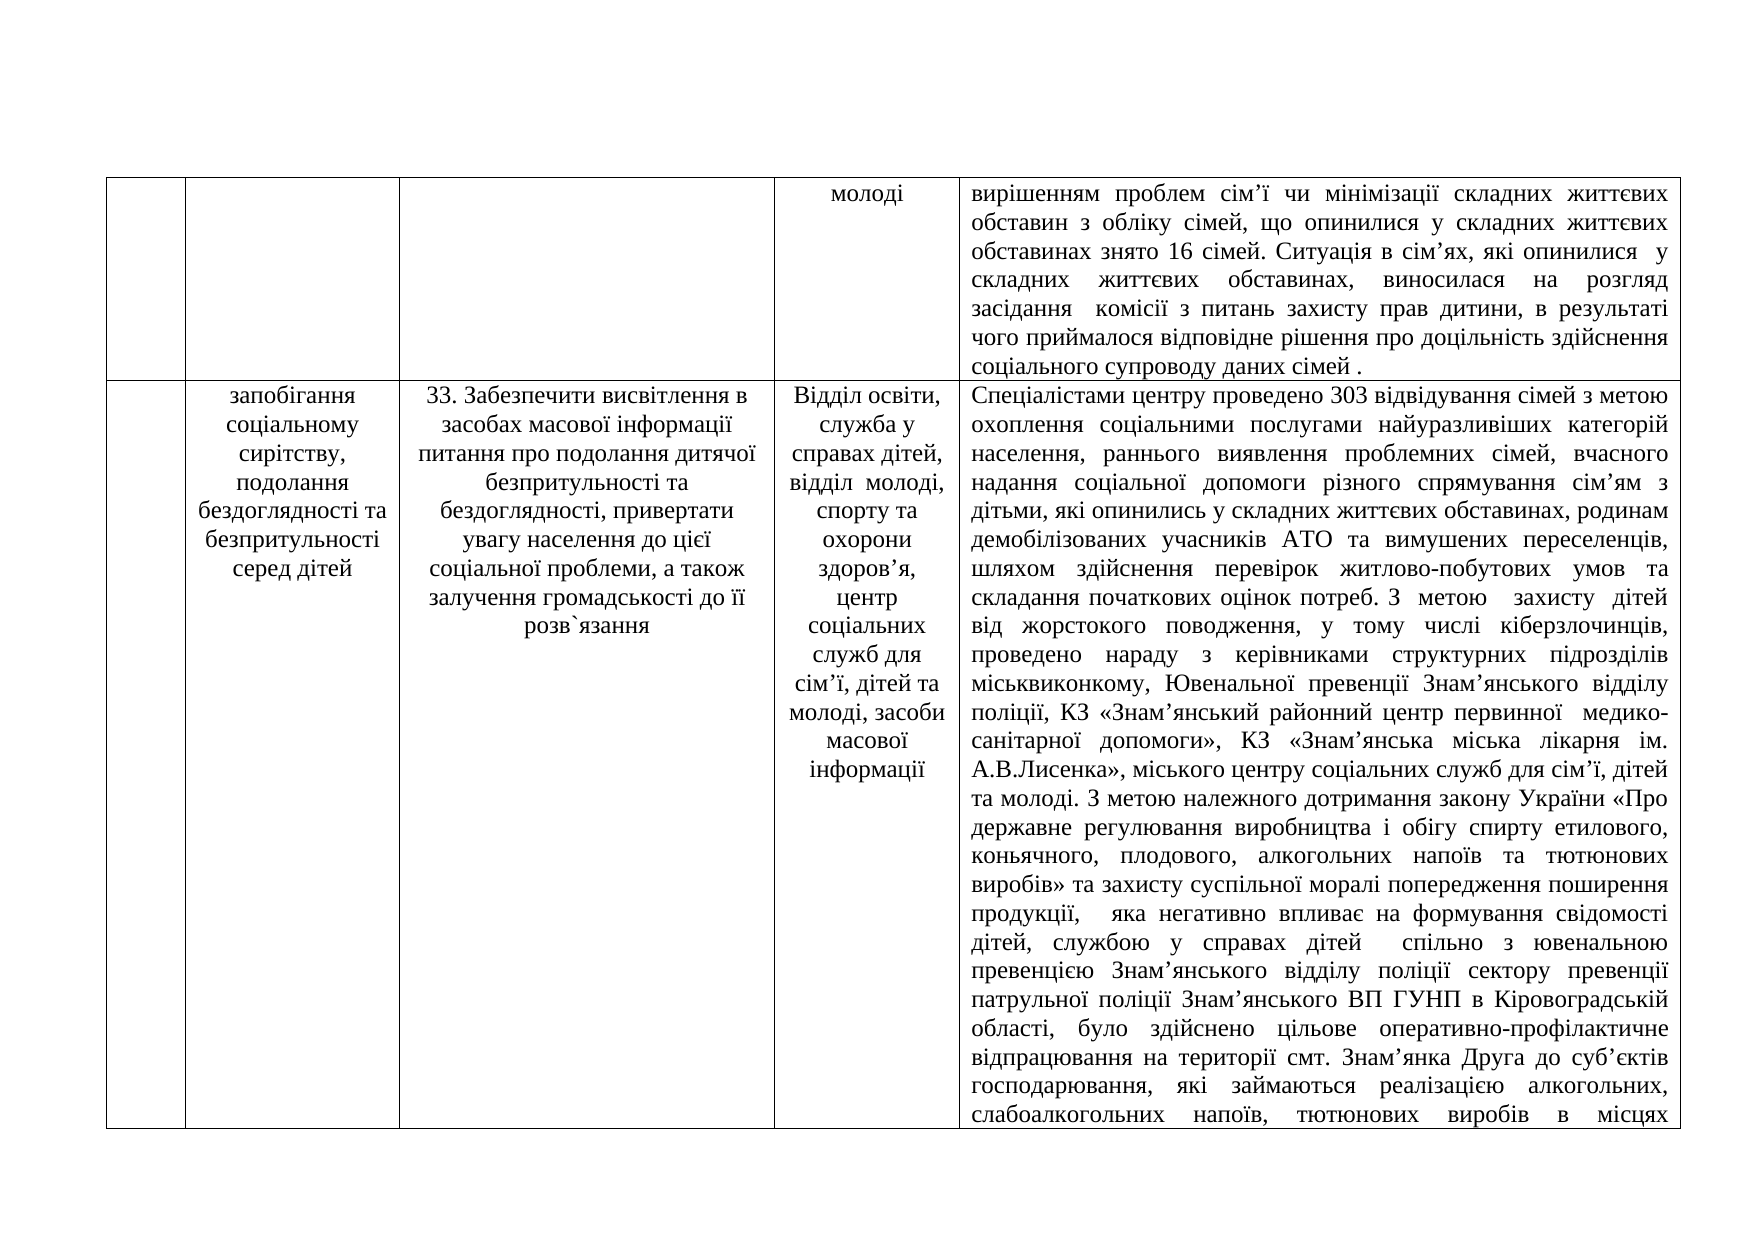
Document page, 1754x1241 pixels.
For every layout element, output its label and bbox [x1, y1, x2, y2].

table_cell [107, 178, 185, 379]
table_cell [400, 381, 774, 1128]
table_cell [960, 381, 1680, 1128]
table_cell [186, 178, 399, 379]
table_cell [775, 178, 959, 379]
table_cell [107, 381, 185, 1128]
table_cell [400, 178, 774, 379]
table_cell [775, 381, 959, 1128]
table_cell [186, 381, 399, 1128]
table_cell [960, 178, 1680, 379]
